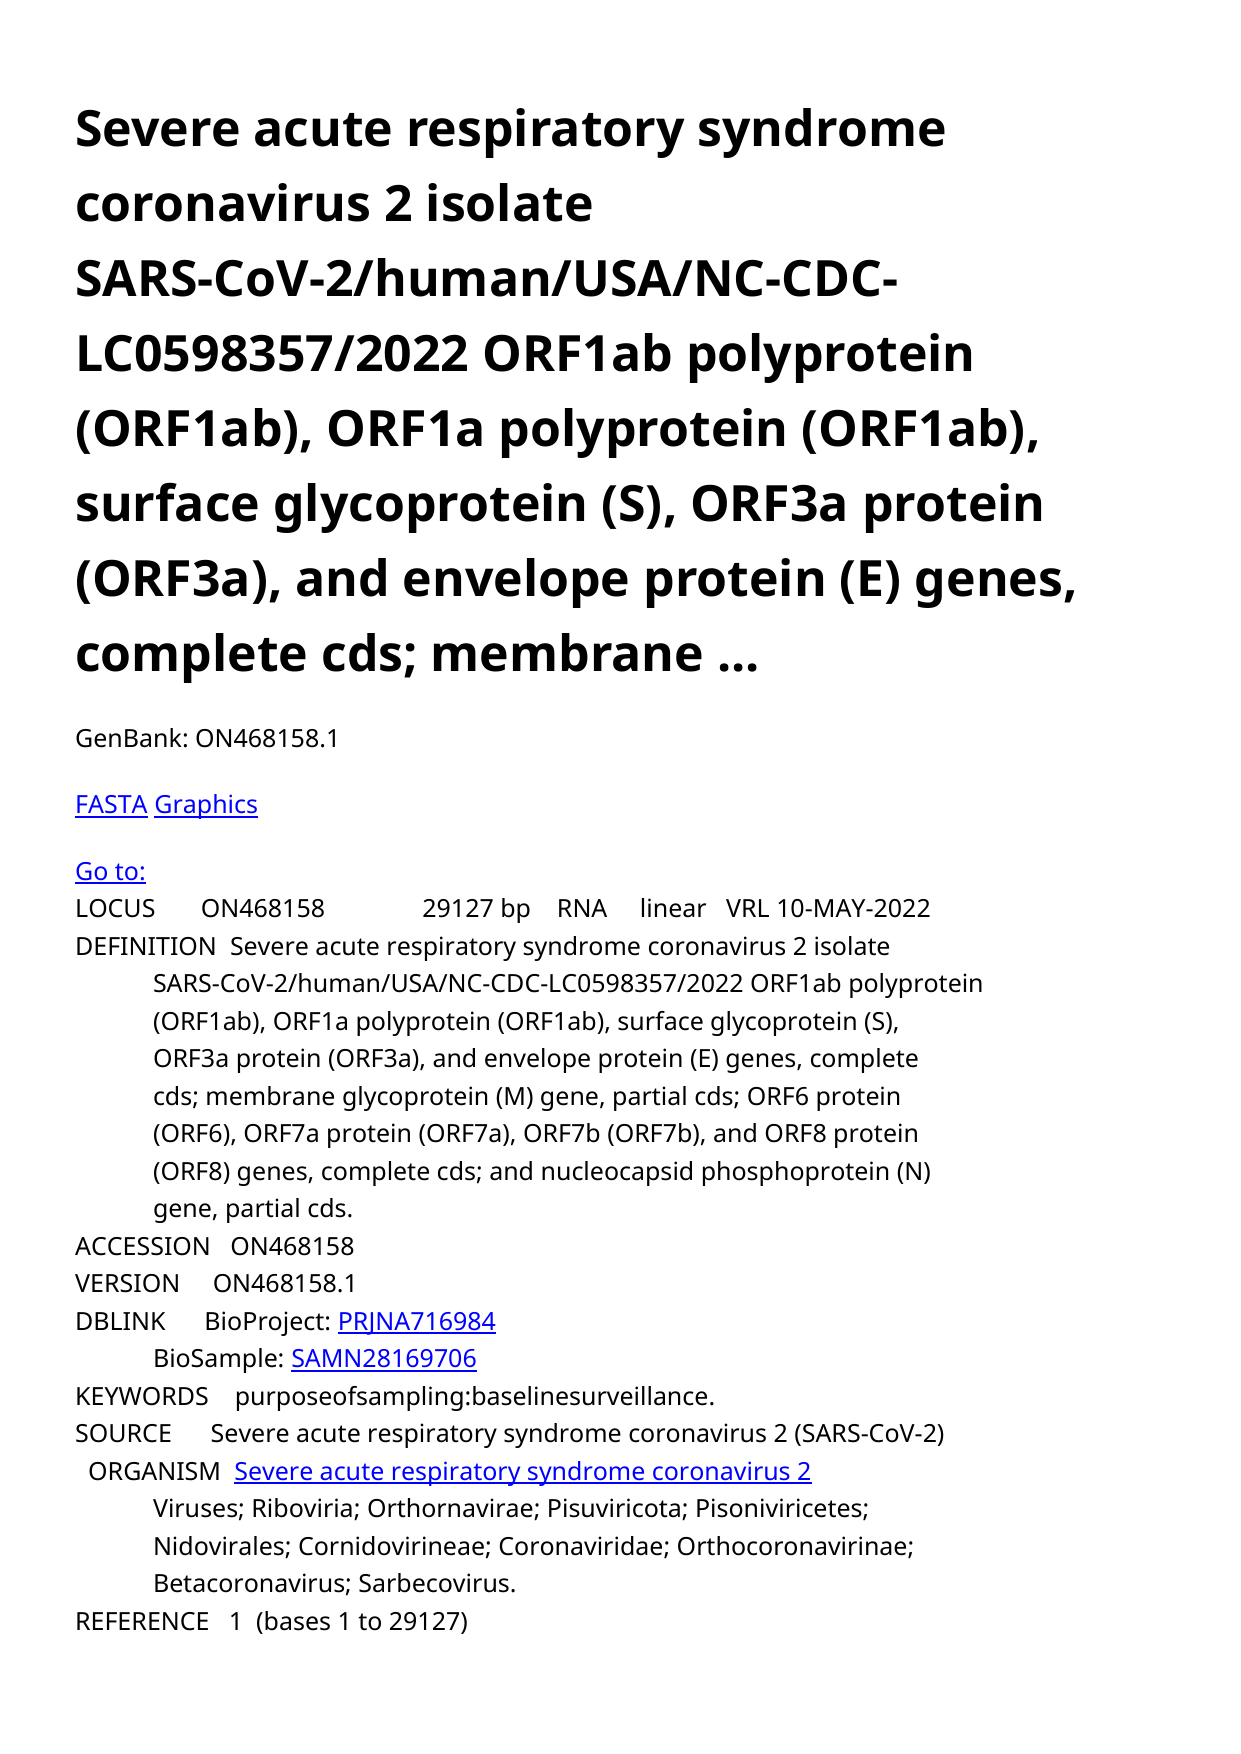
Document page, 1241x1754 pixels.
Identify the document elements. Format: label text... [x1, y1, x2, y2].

text SOURCE Severe acute respiratory syndrome coronavirus 2 (SARS-CoV-2) [75, 1414, 1165, 1452]
text FASTA Graphics [75, 785, 1165, 823]
text DBLINK BioProject: PRJNA716984 [75, 1302, 1165, 1339]
text Go to: [75, 852, 1165, 889]
text REFERENCE 1 (bases 1 to 29127) [75, 1602, 1165, 1639]
text ORF3a protein (ORF3a), and envelope protein (E) genes, complete [75, 1039, 1165, 1077]
text (ORF1ab), ORF1a polyprotein (ORF1ab), surface glycoprotein (S), [75, 1002, 1165, 1039]
text GenBank: ON468158.1 [75, 719, 1165, 756]
text Viruses; Riboviria; Orthornavirae; Pisuviricota; Pisoniviricetes; [75, 1489, 1165, 1527]
text ORGANISM Severe acute respiratory syndrome coronavirus 2 [75, 1452, 1165, 1489]
text KEYWORDS purposeofsampling:baselinesurveillance. [75, 1377, 1165, 1414]
text LOCUS ON468158 29127 bp RNA linear VRL 10-MAY-2022 [75, 889, 1165, 927]
text gene, partial cds. [75, 1189, 1165, 1227]
text DEFINITION Severe acute respiratory syndrome coronavirus 2 isolate [75, 927, 1165, 964]
text Nidovirales; Cornidovirineae; Coronaviridae; Orthocoronavirinae; [75, 1527, 1165, 1564]
text (ORF8) genes, complete cds; and nucleocapsid phosphoprotein (N) [75, 1152, 1165, 1189]
text cds; membrane glycoprotein (M) gene, partial cds; ORF6 protein [75, 1077, 1165, 1114]
text VERSION ON468158.1 [75, 1264, 1165, 1302]
text Severe acute respiratory syndrome coronavirus 2 isolate SARS-CoV-2/human/USA/NC-CDC-LC0598357/2022 ORF1ab polyprotein (ORF1ab), ORF1a polyprotein (ORF1ab), surface glycoprotein (S), ORF3a protein (ORF3a), and envelope protein (E) genes, complete cds; membrane ... [75, 89, 1165, 689]
text (ORF6), ORF7a protein (ORF7a), ORF7b (ORF7b), and ORF8 protein [75, 1114, 1165, 1152]
text Betacoronavirus; Sarbecovirus. [75, 1564, 1165, 1602]
text SARS-CoV-2/human/USA/NC-CDC-LC0598357/2022 ORF1ab polyprotein [75, 964, 1165, 1002]
text ACCESSION ON468158 [75, 1227, 1165, 1264]
text BioSample: SAMN28169706 [75, 1339, 1165, 1377]
